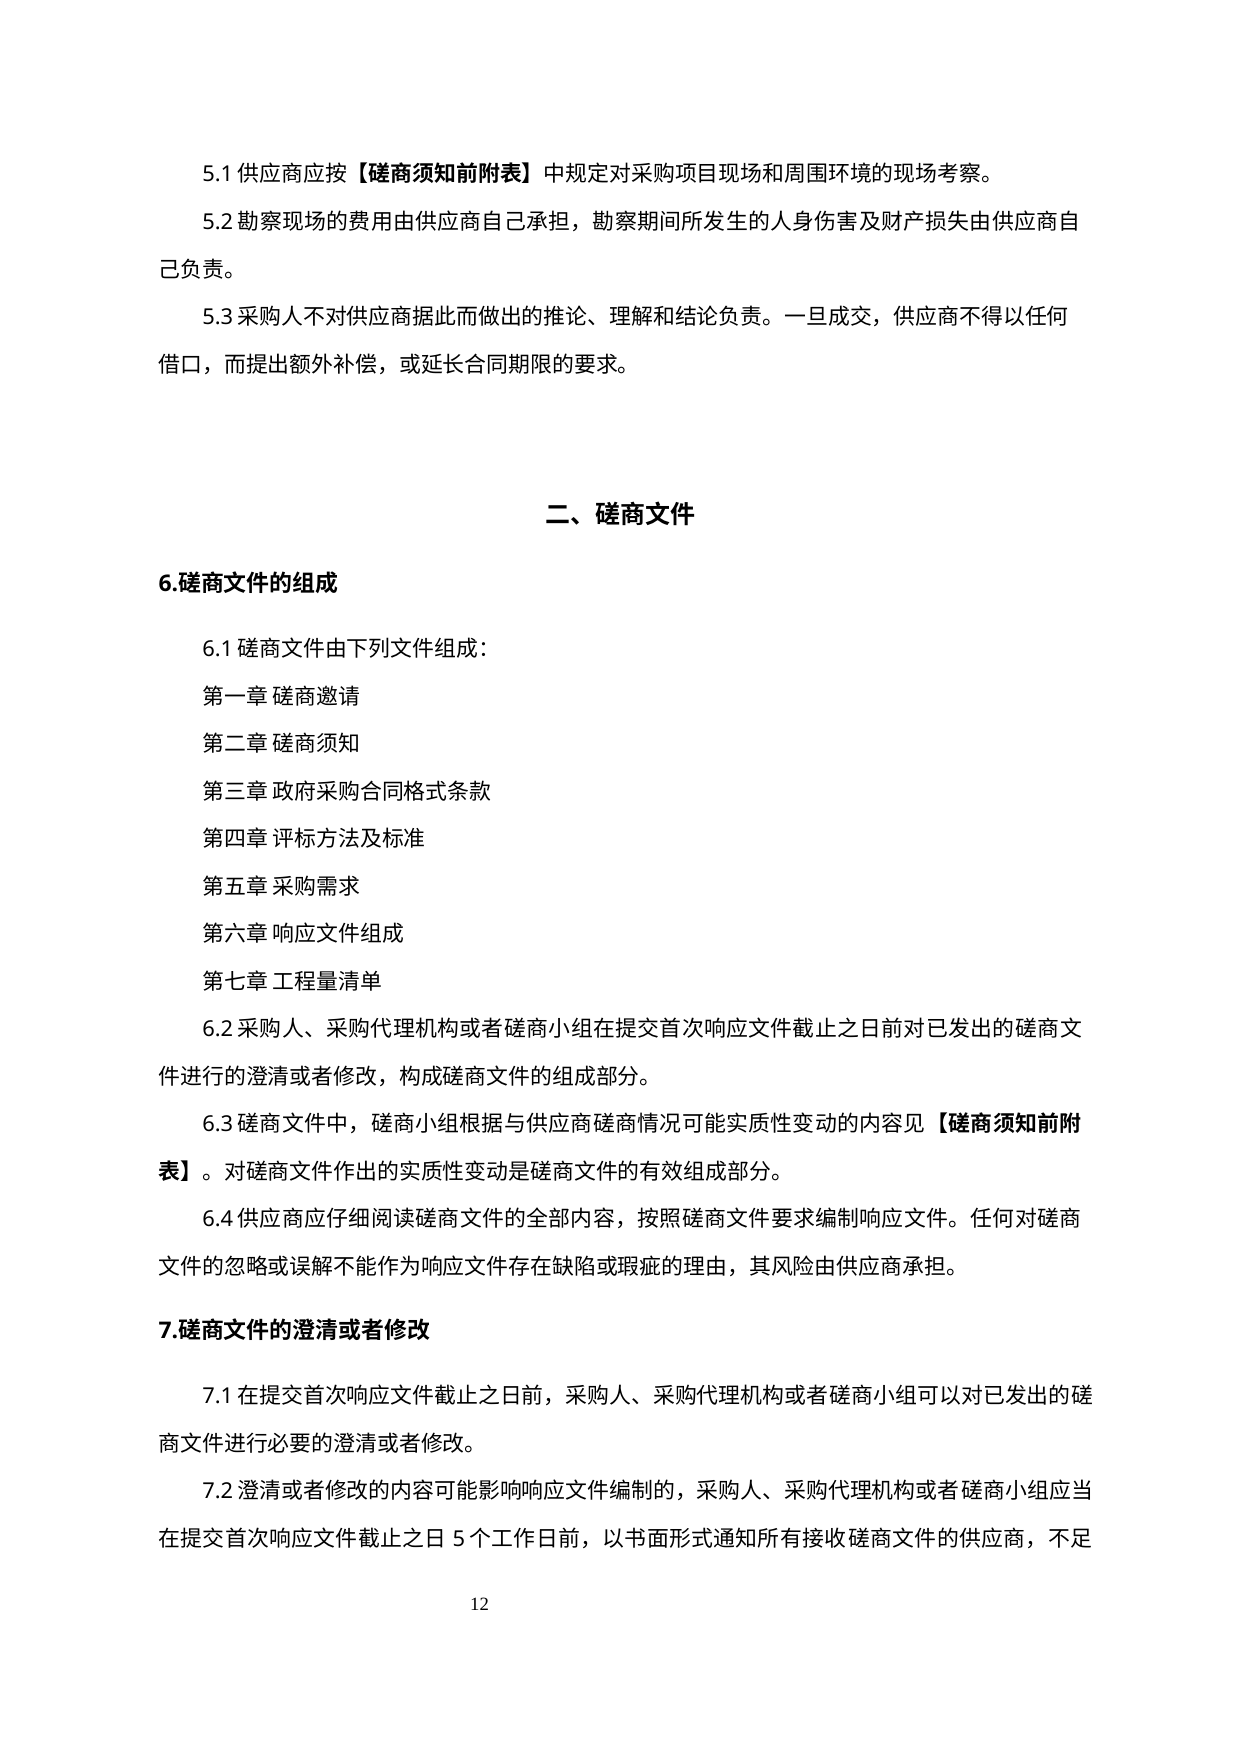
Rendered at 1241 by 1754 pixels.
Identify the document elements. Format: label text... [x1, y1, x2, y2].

text 6.4供应商应仔细阅读磋商文件的全部内容，按照磋商文件要求编制响应文件。任何对磋商文件的忽略或误解不能作为响应文件存在缺陷或瑕疵的理由，其风险由供应商承担。 [158, 1201, 1082, 1281]
text 第六章 响应文件组成 [158, 916, 1082, 948]
text 第一章 磋商邀请 [158, 679, 1082, 710]
text 第五章 采购需求 [158, 869, 1082, 900]
text 5.3采购人不对供应商据此而做出的推论、理解和结论负责。一旦成交，供应商不得以任何借口，而提出额外补偿，或延长合同期限的要求。 [158, 299, 1082, 378]
text 7.磋商文件的澄清或者修改 [158, 1296, 1082, 1361]
text 6.1磋商文件由下列文件组成： [158, 631, 1082, 663]
text 5.2勘察现场的费用由供应商自己承担，勘察期间所发生的人身伤害及财产损失由供应商自己负责。 [158, 204, 1082, 283]
text 第三章 政府采购合同格式条款 [158, 774, 1082, 805]
text 二、磋商文件 [158, 495, 1082, 531]
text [158, 1473, 1093, 1553]
text 第四章 评标方法及标准 [158, 821, 1082, 853]
text 5.1供应商应按【磋商须知前附表】中规定对采购项目现场和周围环境的现场考察。 [158, 156, 1082, 188]
text 7.1在提交首次响应文件截止之日前，采购人、采购代理机构或者磋商小组可以对已发出的磋商文件进行必要的澄清或者修改。 [158, 1378, 1093, 1457]
text 6.3磋商文件中，磋商小组根据与供应商磋商情况可能实质性变动的内容见【磋商须知前附表】。对磋商文件作出的实质性变动是磋商文件的有效组成部分。 [158, 1106, 1082, 1186]
text 第七章 工程量清单 [158, 964, 1082, 995]
text 6.2采购人、采购代理机构或者磋商小组在提交首次响应文件截止之日前对已发出的磋商文件进行的澄清或者修改，构成磋商文件的组成部分。 [158, 1011, 1082, 1090]
text 第二章 磋商须知 [158, 726, 1082, 758]
text 6.磋商文件的组成 [158, 549, 1082, 614]
